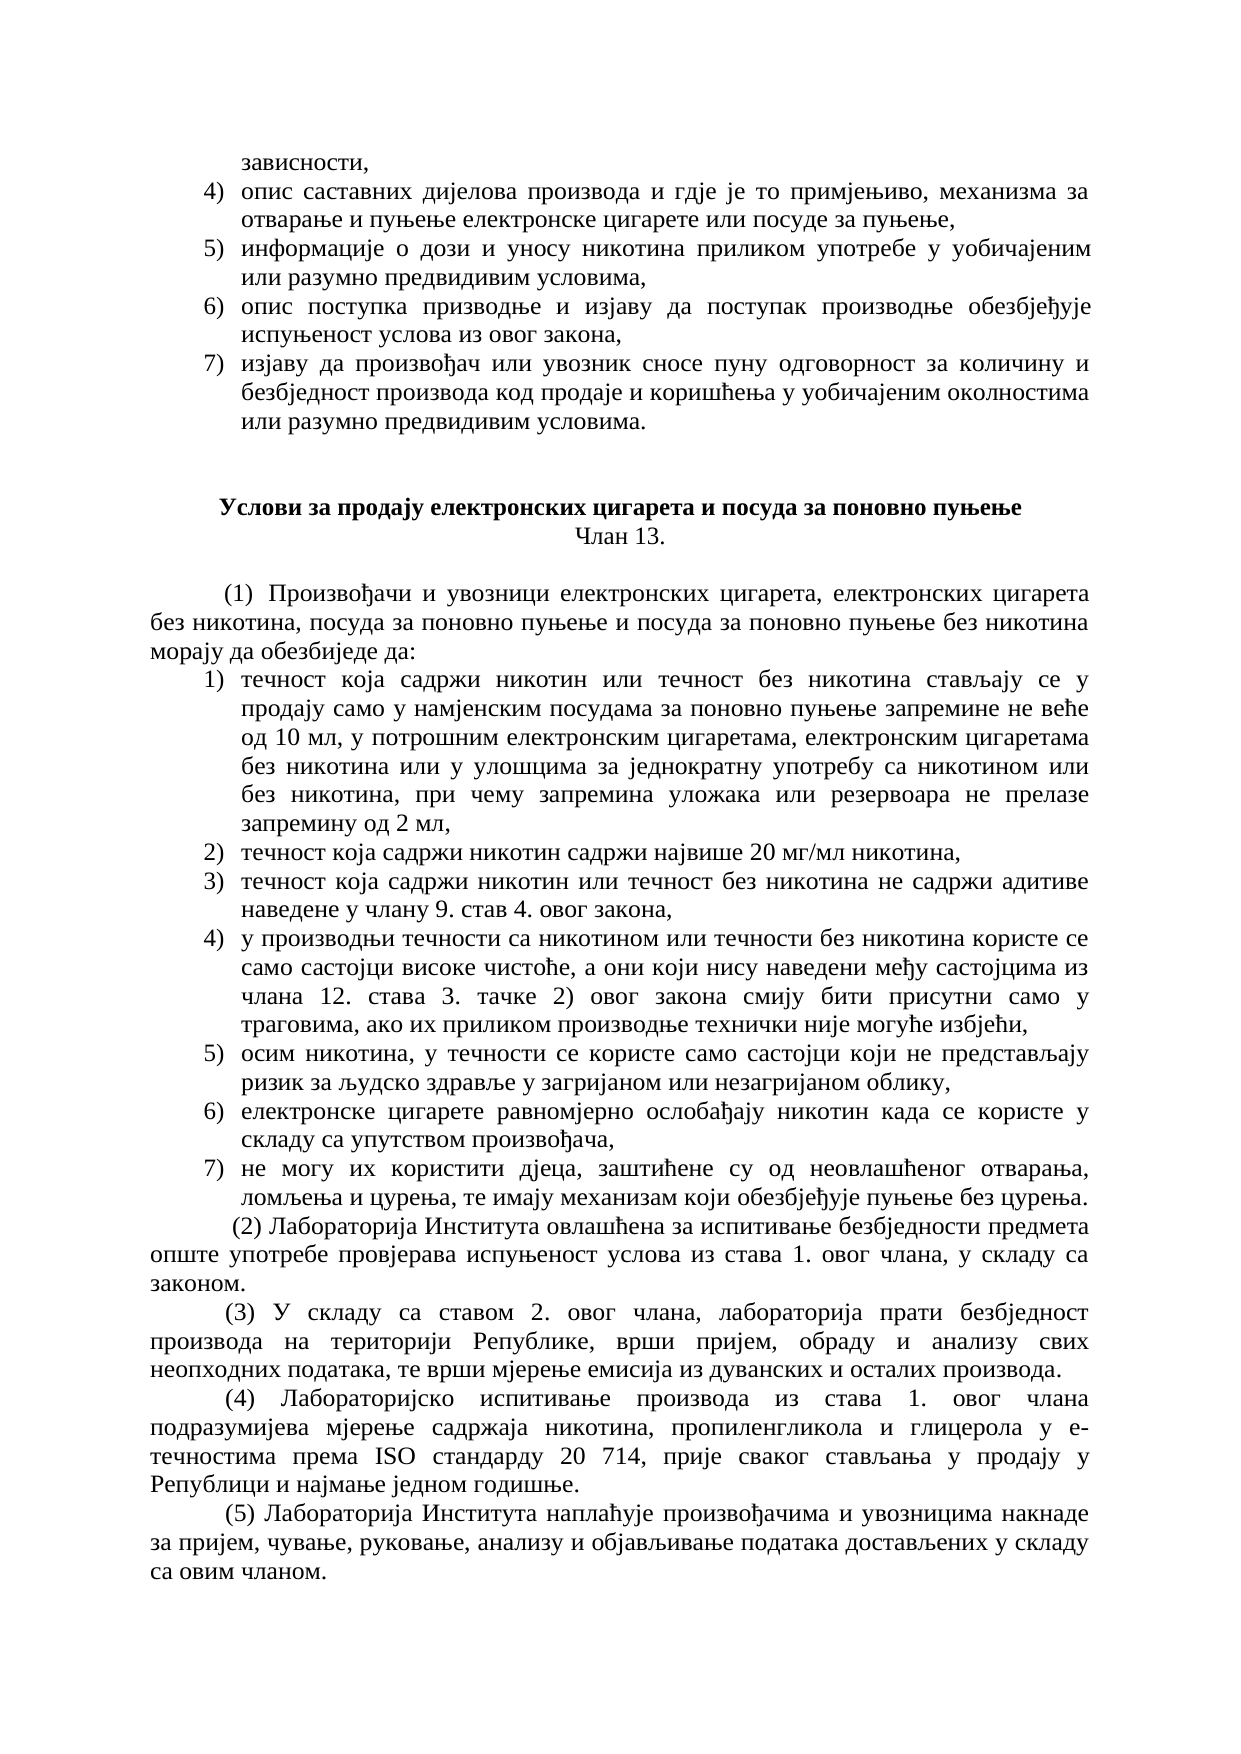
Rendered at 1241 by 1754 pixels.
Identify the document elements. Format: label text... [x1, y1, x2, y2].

list течност која садржи никотин или течност без никотина не садржи адитиве наведене у члану 9. став 4. овог закона, [203, 866, 1090, 923]
list електронске цигарете равномјерно ослобађају никотин када се користе у складу са упутством произвођача, [203, 1096, 1090, 1153]
text (5) Лабораторија Института наплаћује произвођачима и увозницима накнаде за пријем, чување, руковање, анализу и објављивање података достављених у складу са овим чланом. [150, 1498, 1090, 1584]
list изјаву да произвођач или увозник сносе пуну одговорност за количину и безбједност производа код продаје и коришћења у уобичајеним околностима или разумно предвидивим условима. [203, 348, 1090, 434]
list у производњи течности са никотином или течности без никотина користе се само састојци високе чистоће, а они који нису наведени међу састојцима из члана 12. става 3. тачке 2) овог закона смију бити присутни само у траговима, ако их приликом производње технички није могуће избјећи, [203, 923, 1090, 1038]
text (3) У складу са ставом 2. овог члана, лабораторија прати безбједност производа на територији Републике, врши пријем, обраду и анализу свих неопходних података, те врши мјерење емисија из дуванских и осталих производа. [150, 1297, 1090, 1383]
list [203, 147, 1090, 176]
text Услови за продају електронских цигарета и посуда за поновно пуњење [150, 492, 1090, 521]
list течност која садржи никотин или течност без никотина стављају се у продају само у намјенским посудама за поновно пуњење запремине не веће од 10 мл, у потрошним електронским цигаретама, електронским цигаретама без никотина или у улошцима за једнократну употребу са никотином или без никотина, при чему запремина уложака или резервоара не прелазе запремину од 2 мл, [203, 664, 1090, 837]
list не могу их користити дјеца, заштићене су од неовлашћеног отварања, ломљења и цурења, те имају механизам који обезбјеђује пуњење без цурења. [203, 1153, 1090, 1211]
list Произвођачи и увозници електронских цигарета, електронских цигарета без никотина, посуда за поновно пуњење и посуда за поновно пуњење без никотина морају да обезбиједе да: [150, 578, 1090, 664]
list течност која садржи никотин садржи највише 20 мг/мл никотина, [203, 837, 1090, 866]
list опис поступка призводње и изјаву да поступак производње обезбјеђује испуњеност услова из овог закона, [203, 291, 1092, 348]
text Члан 13. [150, 521, 1090, 549]
list информације о дози и уносу никотина приликом употребе у уобичајеним или разумно предвидивим условима, [203, 233, 1092, 291]
list осим никотина, у течности се користе само састојци који не представљају ризик за људско здравље у загријаном или незагријаном облику, [203, 1038, 1090, 1096]
text (4) Лабораторијско испитивање производа из става 1. овог члана подразумијева мјерење садржаја никотина, пропиленгликола и глицерола у е-течностима према ISO стандарду 20 714, прије сваког стављања у продају у Републици и најмање једном годишње. [150, 1383, 1090, 1498]
list опис саставних дијелова производа и гдје је то примјењиво, механизма за отварање и пуњење електронске цигарете или посуде за пуњење, [203, 176, 1090, 233]
text (2) Лабораторија Института овлашћена за испитивање безбједности предмета опште употребе провјерава испуњеност услова из става 1. овог члана, у складу са законом. [150, 1211, 1090, 1297]
